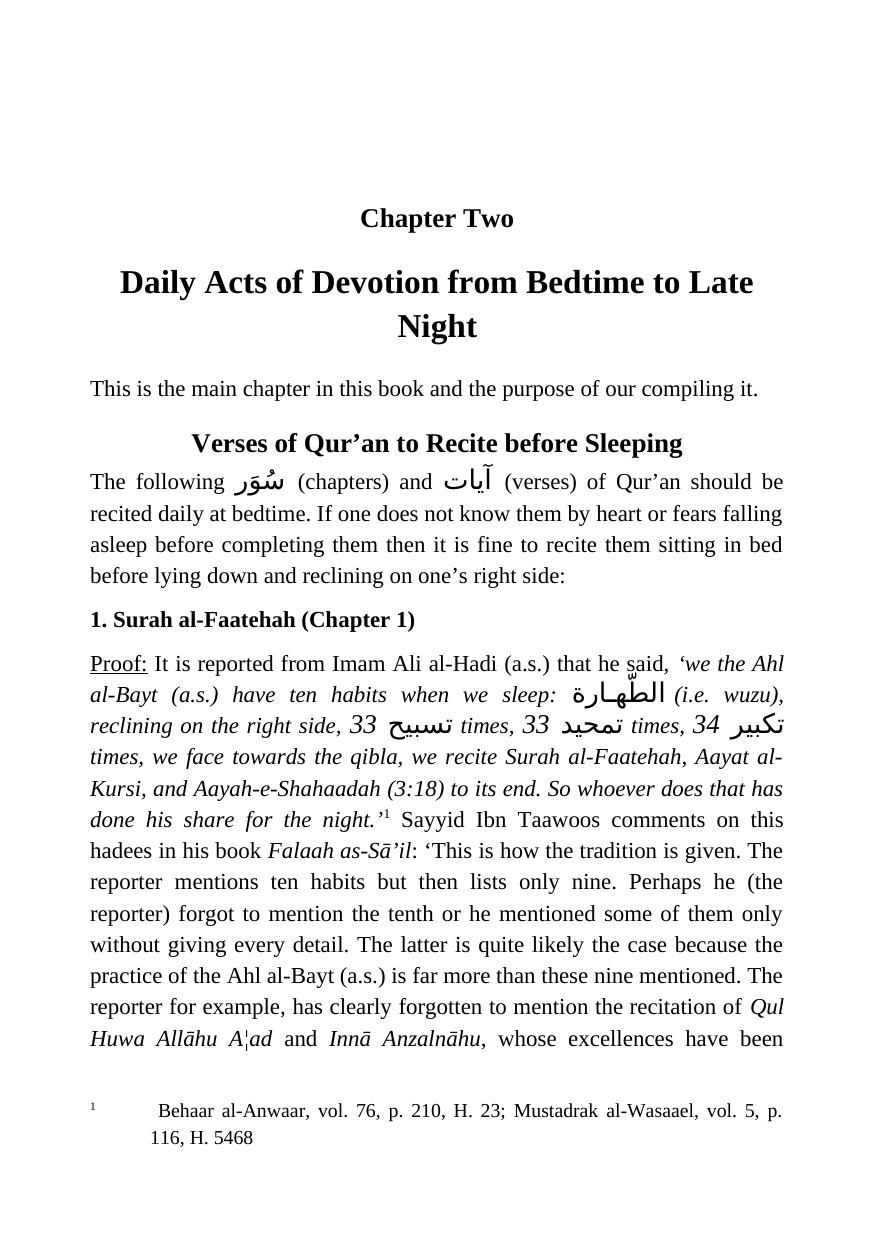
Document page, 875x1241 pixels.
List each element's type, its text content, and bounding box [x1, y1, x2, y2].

subtitle Verses of Qur’an to Recite before Sleeping [90, 427, 784, 458]
subtitle Daily Acts of Devotion from Bedtime to Late Night [90, 259, 784, 346]
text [90, 646, 784, 1052]
subtitle Chapter Two [90, 202, 784, 234]
text This is the main chapter in this book and the purpose of our compiling it. [90, 371, 784, 402]
text 1. Surah al-Faatehah (Chapter 1) [90, 602, 784, 633]
text The following سُوَر (chapters) and آيات (verses) of Qur’an should be recited daily at bedtime. If one does not know them by heart or fears falling asleep before completing them then it is fine to recite them sitting in bed before lying down and reclining on one’s right side: [90, 465, 784, 590]
